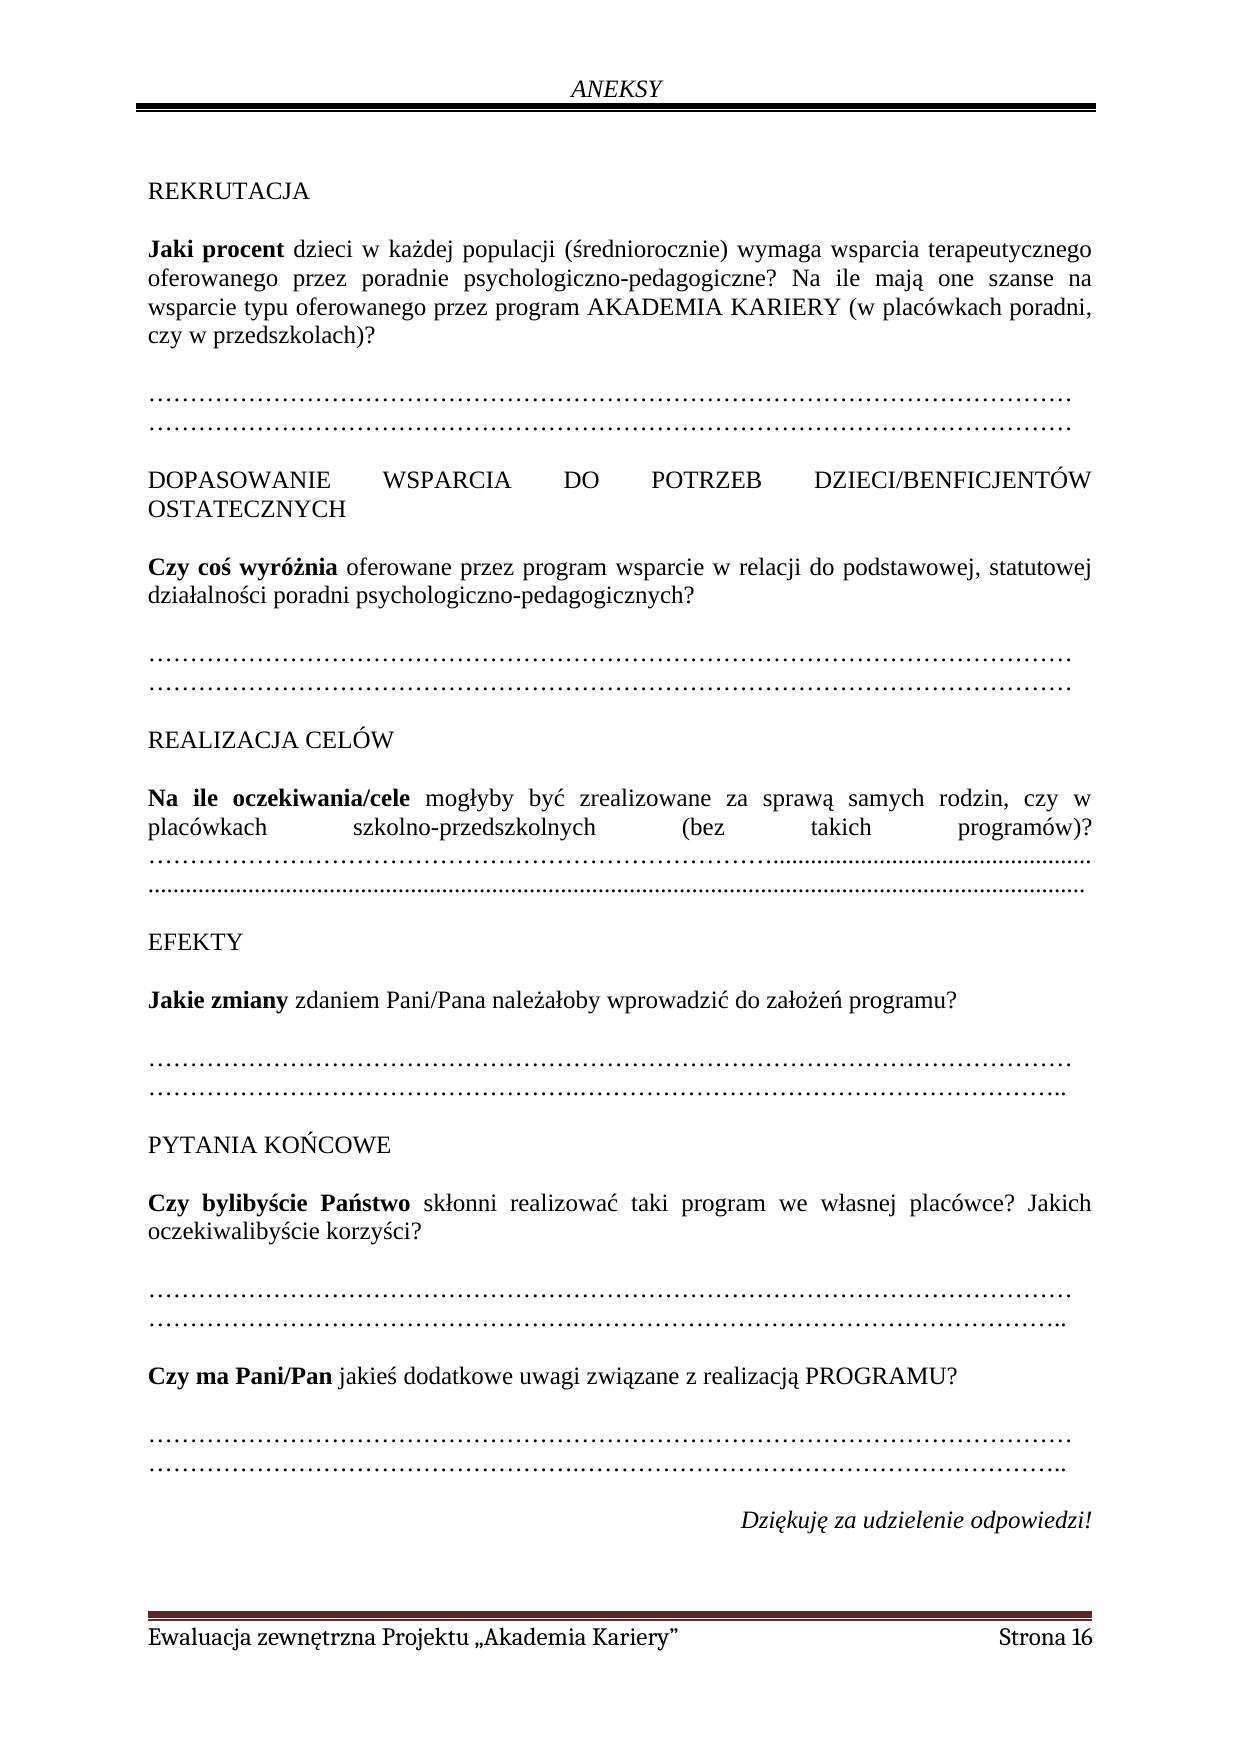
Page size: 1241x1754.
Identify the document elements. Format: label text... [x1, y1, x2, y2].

text Jakie zmiany zdaniem Pani/Pana należałoby wprowadzić do założeń programu? [148, 985, 1092, 1014]
text Realizacja celów [148, 725, 1092, 754]
text EFEKTY [148, 927, 1092, 956]
text Dziękuję za udzielenie odpowiedzi! [148, 1506, 1092, 1534]
text Czy ma Pani/Pan jakieś dodatkowe uwagi związane z realizacją PROGRAMU? [148, 1361, 1092, 1390]
text ……………………………………………………………………………………………………………………………………………….………………………………………………….. [148, 1043, 1092, 1101]
text Czy bylibyście Państwo skłonni realizować taki program we własnej placówce? Jakich oczekiwalibyście korzyści? [148, 1188, 1092, 1245]
text Jaki procent dzieci w każdej populacji (średniorocznie) wymaga wsparcia terapeutycznego oferowanego przez poradnie psychologiczno-pedagogiczne? Na ile mają one szanse na wsparcie typu oferowanego przez program AKADEMIA KARIERY (w placówkach poradni, czy w przedszkolach)? [148, 234, 1092, 349]
text DOPASOWANIE WSPARCIA DO POTRZEB DZIECI/BENFICJENTÓW OSTATECZNYCH [148, 465, 1092, 523]
text PYTANIA KOŃCOWE [148, 1130, 1092, 1158]
text Czy coś wyróżnia oferowane przez program wsparcie w relacji do podstawowej, statutowej działalności poradni psychologiczno-pedagogicznych? [148, 552, 1092, 609]
text REKRUTACJA [148, 176, 1092, 205]
text Na ile oczekiwania/cele mogłyby być zrealizowane za sprawą samych rodzin, czy w placówkach szkolno-przedszkolnych (bez takich programów)? …………………………………………………………………......................................................................................................................................................................................................... [148, 783, 1092, 898]
text ……………………………………………………………………………………………………………………………………………….………………………………………………….. [148, 1419, 1092, 1476]
text ……………………………………………………………………………………………………………………………………………….………………………………………………….. [148, 1274, 1092, 1332]
text …………………………………………………………………………………………………………………………………………………………………………………………………… [148, 638, 1092, 696]
text …………………………………………………………………………………………………………………………………………………………………………………………………… [148, 378, 1092, 436]
